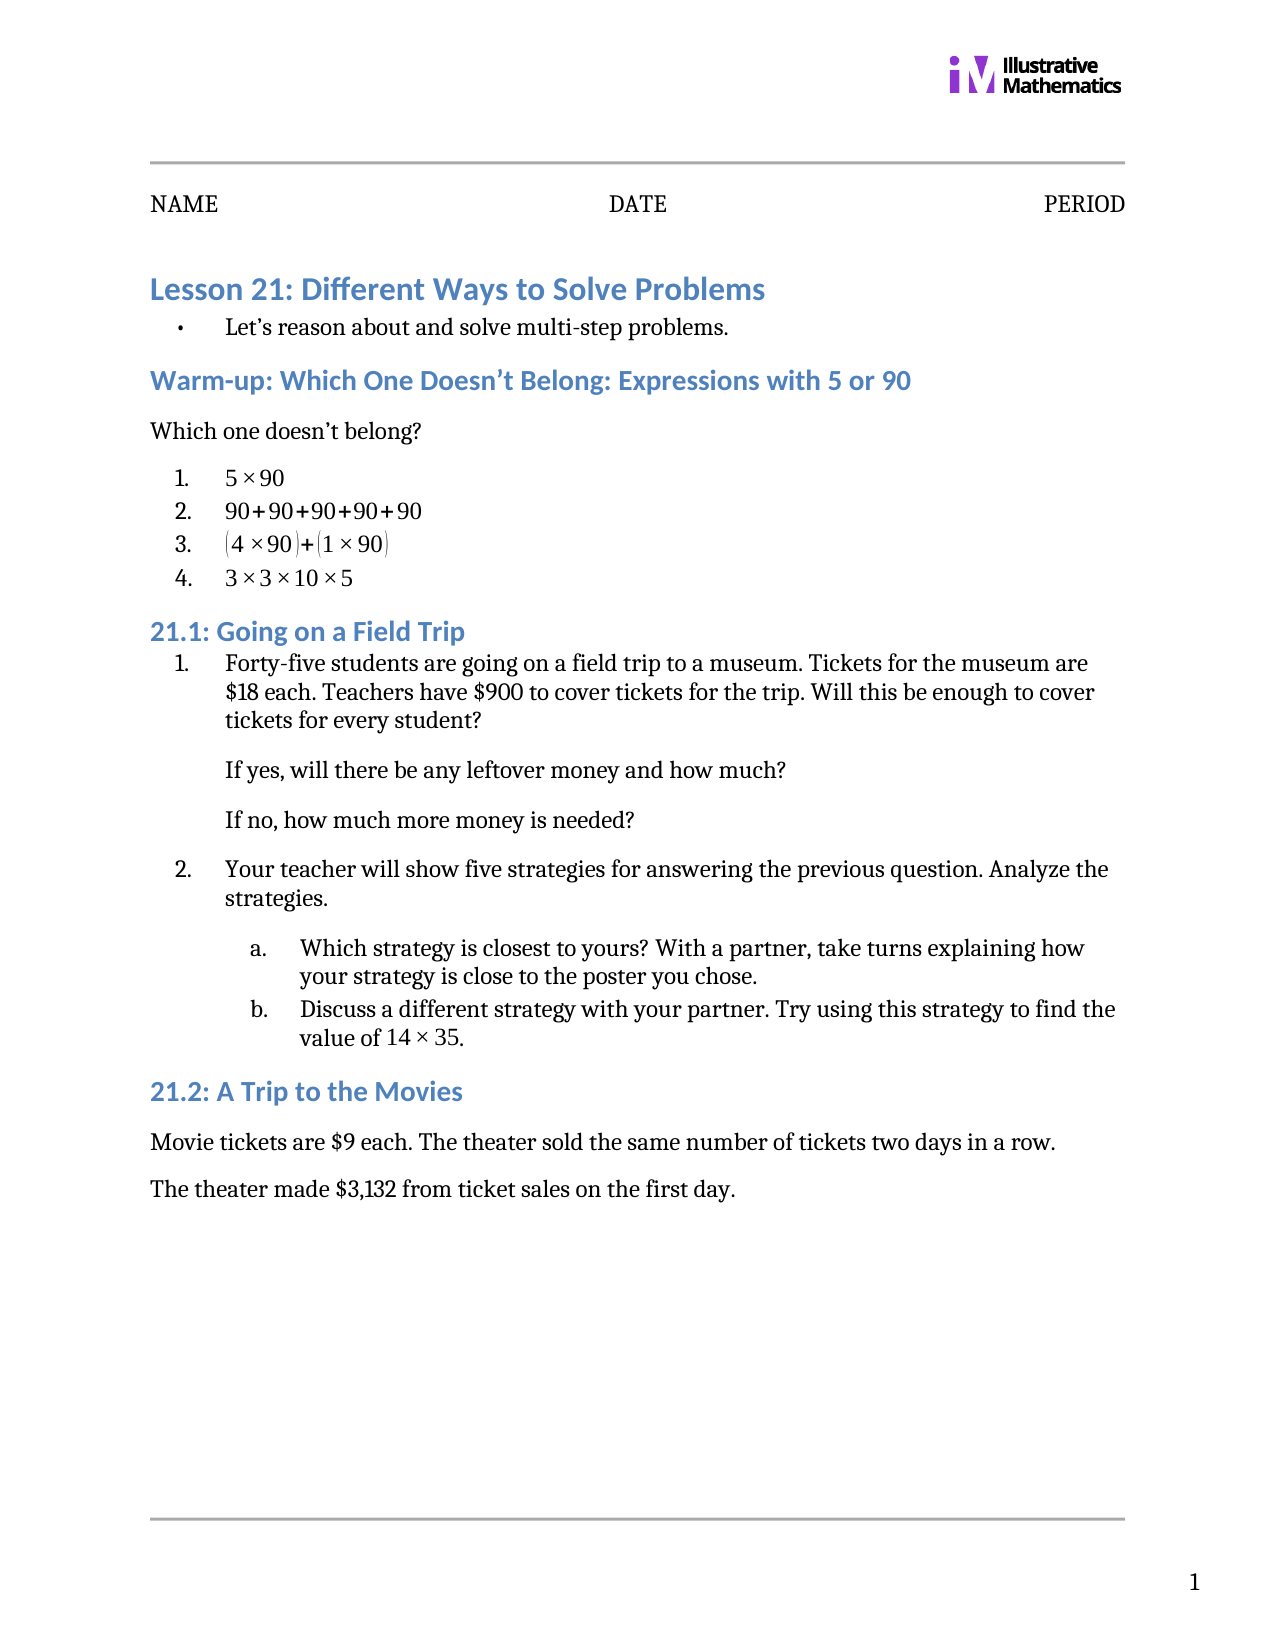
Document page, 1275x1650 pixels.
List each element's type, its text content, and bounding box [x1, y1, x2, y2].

subtitle 21.1: Going on a Field Trip [150, 613, 1125, 649]
list If yes, will there be any leftover money and how much? [175, 756, 1125, 785]
list Let’s reason about and solve multi-step problems. [175, 313, 1125, 342]
list If no, how much more money is needed? [175, 806, 1125, 834]
subtitle Warm-up: Which One Doesn’t Belong: Expressions with 5 or 90 [150, 362, 1125, 398]
picture [949, 55, 1121, 93]
list Your teacher will show five strategies for answering the previous question. Analyze the strategies. [175, 855, 1125, 913]
list Which strategy is closest to yours? With a partner, take turns explaining how your strategy is close to the poster you chose. [250, 933, 1125, 991]
subtitle Lesson 21: Different Ways to Solve Problems [150, 268, 1125, 309]
text Which one doesn’t belong? [150, 417, 1125, 446]
subtitle 21.2: A Trip to the Movies [150, 1073, 1125, 1109]
text The theater made $3,132 from ticket sales on the first day. [150, 1175, 1125, 1204]
list Discuss a different strategy with your partner. Try using this strategy to find the value of . [250, 995, 1125, 1052]
list Forty-five students are going on a field trip to a museum. Tickets for the museum are $18 each. Teachers have $900 to cover tickets for the trip. Will this be enough to cover tickets for every student? [175, 649, 1125, 735]
text Movie tickets are $9 each. The theater sold the same number of tickets two days in a row. [150, 1127, 1125, 1156]
